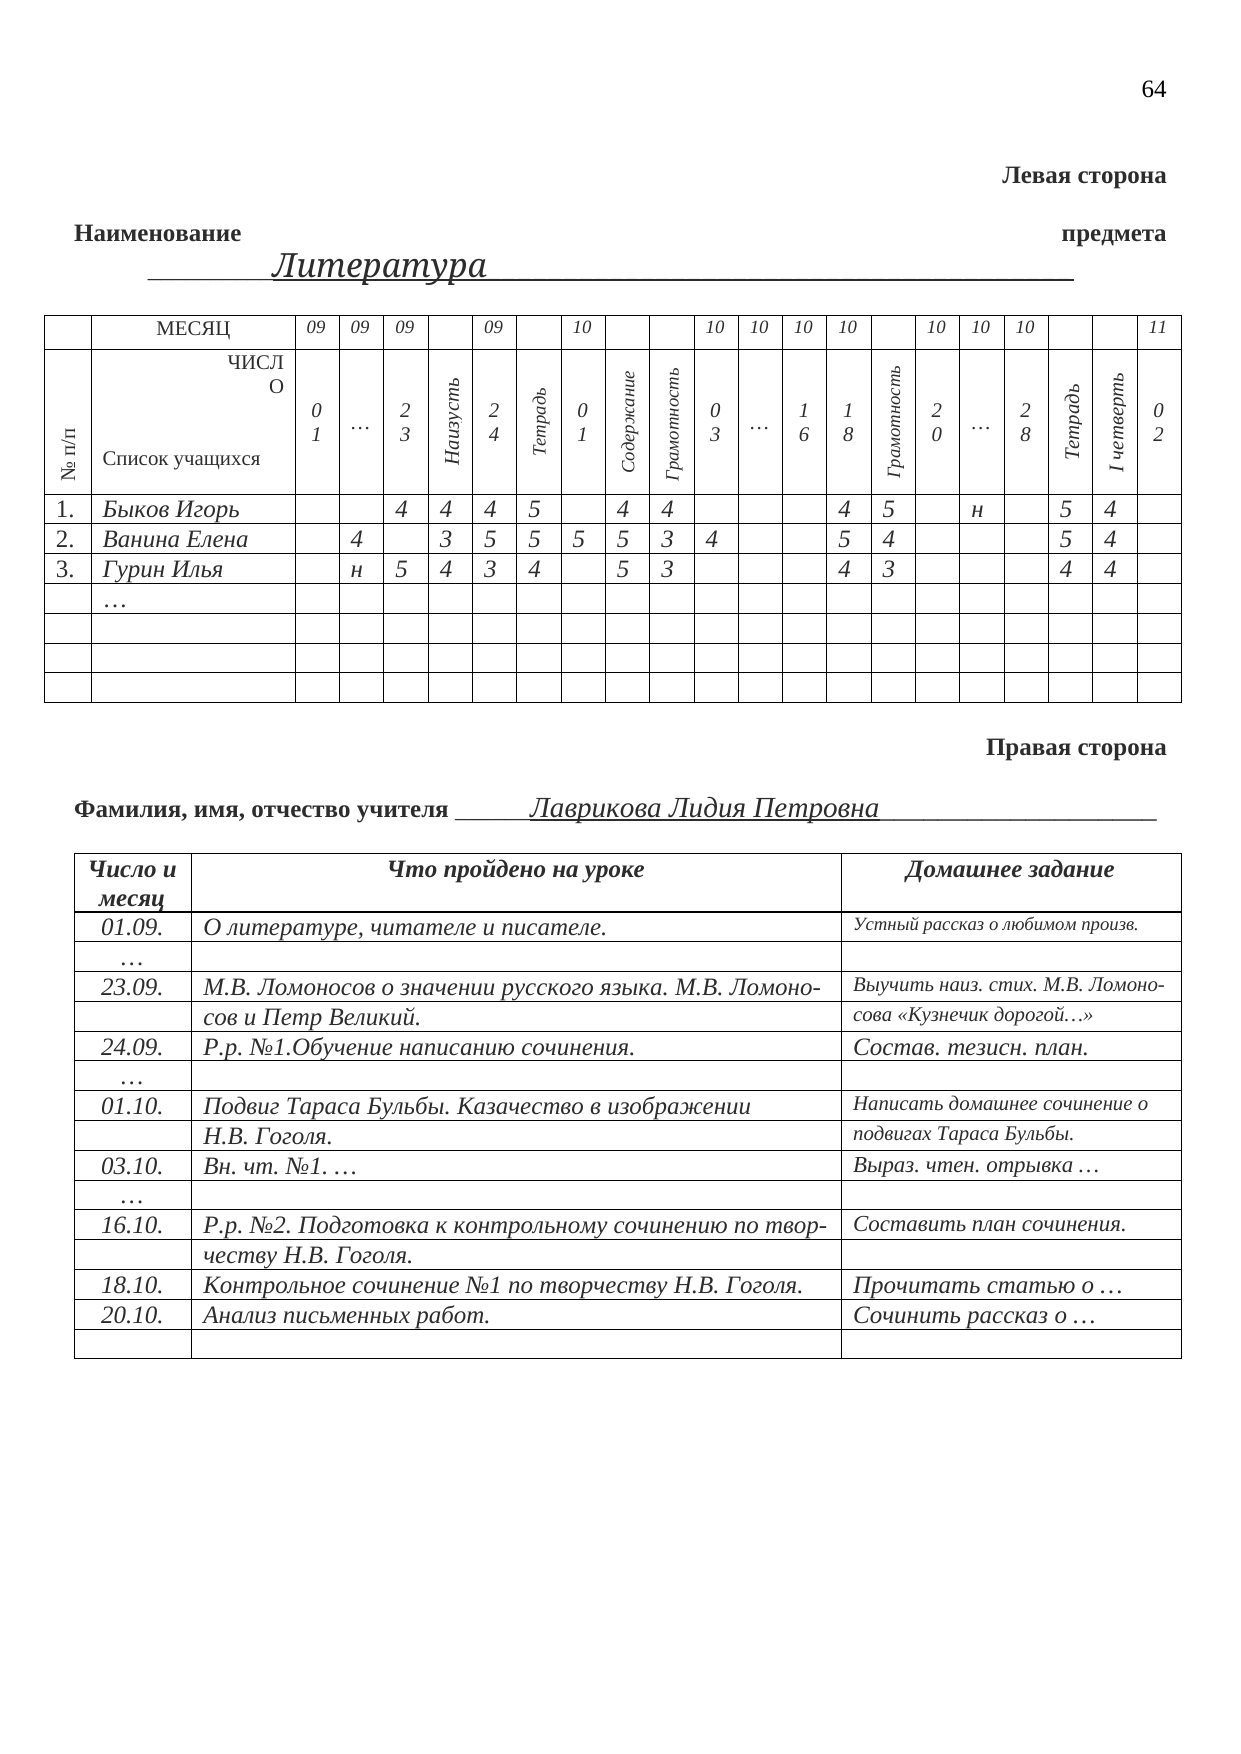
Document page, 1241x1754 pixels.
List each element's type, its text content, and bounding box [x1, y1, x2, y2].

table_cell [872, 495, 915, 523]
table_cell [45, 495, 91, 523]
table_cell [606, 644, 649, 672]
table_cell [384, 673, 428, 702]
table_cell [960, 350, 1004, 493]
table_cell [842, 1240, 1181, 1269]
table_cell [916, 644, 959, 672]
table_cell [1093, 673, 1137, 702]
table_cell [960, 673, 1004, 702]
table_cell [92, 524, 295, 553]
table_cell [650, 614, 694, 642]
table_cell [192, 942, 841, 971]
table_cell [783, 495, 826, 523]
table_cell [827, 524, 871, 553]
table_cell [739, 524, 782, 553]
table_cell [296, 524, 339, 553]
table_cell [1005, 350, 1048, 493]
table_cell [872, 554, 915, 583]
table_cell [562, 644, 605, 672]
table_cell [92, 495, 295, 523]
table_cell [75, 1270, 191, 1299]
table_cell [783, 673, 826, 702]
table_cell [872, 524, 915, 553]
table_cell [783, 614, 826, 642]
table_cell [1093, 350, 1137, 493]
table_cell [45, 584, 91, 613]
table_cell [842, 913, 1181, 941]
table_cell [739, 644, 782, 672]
text Наименование предмета __________Литература______________________________________ [74, 218, 1167, 285]
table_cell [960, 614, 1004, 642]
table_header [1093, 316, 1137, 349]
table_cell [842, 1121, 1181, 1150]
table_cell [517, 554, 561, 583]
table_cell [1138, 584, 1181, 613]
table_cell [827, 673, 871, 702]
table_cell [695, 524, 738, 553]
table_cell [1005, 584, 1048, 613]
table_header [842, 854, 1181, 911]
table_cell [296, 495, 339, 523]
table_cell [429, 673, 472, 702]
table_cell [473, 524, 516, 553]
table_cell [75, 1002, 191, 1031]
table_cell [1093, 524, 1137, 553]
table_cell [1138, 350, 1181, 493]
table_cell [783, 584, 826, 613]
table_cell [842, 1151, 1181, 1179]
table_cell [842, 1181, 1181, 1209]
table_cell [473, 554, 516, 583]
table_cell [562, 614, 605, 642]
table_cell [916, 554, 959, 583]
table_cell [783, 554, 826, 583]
text Правая сторона [74, 732, 1167, 761]
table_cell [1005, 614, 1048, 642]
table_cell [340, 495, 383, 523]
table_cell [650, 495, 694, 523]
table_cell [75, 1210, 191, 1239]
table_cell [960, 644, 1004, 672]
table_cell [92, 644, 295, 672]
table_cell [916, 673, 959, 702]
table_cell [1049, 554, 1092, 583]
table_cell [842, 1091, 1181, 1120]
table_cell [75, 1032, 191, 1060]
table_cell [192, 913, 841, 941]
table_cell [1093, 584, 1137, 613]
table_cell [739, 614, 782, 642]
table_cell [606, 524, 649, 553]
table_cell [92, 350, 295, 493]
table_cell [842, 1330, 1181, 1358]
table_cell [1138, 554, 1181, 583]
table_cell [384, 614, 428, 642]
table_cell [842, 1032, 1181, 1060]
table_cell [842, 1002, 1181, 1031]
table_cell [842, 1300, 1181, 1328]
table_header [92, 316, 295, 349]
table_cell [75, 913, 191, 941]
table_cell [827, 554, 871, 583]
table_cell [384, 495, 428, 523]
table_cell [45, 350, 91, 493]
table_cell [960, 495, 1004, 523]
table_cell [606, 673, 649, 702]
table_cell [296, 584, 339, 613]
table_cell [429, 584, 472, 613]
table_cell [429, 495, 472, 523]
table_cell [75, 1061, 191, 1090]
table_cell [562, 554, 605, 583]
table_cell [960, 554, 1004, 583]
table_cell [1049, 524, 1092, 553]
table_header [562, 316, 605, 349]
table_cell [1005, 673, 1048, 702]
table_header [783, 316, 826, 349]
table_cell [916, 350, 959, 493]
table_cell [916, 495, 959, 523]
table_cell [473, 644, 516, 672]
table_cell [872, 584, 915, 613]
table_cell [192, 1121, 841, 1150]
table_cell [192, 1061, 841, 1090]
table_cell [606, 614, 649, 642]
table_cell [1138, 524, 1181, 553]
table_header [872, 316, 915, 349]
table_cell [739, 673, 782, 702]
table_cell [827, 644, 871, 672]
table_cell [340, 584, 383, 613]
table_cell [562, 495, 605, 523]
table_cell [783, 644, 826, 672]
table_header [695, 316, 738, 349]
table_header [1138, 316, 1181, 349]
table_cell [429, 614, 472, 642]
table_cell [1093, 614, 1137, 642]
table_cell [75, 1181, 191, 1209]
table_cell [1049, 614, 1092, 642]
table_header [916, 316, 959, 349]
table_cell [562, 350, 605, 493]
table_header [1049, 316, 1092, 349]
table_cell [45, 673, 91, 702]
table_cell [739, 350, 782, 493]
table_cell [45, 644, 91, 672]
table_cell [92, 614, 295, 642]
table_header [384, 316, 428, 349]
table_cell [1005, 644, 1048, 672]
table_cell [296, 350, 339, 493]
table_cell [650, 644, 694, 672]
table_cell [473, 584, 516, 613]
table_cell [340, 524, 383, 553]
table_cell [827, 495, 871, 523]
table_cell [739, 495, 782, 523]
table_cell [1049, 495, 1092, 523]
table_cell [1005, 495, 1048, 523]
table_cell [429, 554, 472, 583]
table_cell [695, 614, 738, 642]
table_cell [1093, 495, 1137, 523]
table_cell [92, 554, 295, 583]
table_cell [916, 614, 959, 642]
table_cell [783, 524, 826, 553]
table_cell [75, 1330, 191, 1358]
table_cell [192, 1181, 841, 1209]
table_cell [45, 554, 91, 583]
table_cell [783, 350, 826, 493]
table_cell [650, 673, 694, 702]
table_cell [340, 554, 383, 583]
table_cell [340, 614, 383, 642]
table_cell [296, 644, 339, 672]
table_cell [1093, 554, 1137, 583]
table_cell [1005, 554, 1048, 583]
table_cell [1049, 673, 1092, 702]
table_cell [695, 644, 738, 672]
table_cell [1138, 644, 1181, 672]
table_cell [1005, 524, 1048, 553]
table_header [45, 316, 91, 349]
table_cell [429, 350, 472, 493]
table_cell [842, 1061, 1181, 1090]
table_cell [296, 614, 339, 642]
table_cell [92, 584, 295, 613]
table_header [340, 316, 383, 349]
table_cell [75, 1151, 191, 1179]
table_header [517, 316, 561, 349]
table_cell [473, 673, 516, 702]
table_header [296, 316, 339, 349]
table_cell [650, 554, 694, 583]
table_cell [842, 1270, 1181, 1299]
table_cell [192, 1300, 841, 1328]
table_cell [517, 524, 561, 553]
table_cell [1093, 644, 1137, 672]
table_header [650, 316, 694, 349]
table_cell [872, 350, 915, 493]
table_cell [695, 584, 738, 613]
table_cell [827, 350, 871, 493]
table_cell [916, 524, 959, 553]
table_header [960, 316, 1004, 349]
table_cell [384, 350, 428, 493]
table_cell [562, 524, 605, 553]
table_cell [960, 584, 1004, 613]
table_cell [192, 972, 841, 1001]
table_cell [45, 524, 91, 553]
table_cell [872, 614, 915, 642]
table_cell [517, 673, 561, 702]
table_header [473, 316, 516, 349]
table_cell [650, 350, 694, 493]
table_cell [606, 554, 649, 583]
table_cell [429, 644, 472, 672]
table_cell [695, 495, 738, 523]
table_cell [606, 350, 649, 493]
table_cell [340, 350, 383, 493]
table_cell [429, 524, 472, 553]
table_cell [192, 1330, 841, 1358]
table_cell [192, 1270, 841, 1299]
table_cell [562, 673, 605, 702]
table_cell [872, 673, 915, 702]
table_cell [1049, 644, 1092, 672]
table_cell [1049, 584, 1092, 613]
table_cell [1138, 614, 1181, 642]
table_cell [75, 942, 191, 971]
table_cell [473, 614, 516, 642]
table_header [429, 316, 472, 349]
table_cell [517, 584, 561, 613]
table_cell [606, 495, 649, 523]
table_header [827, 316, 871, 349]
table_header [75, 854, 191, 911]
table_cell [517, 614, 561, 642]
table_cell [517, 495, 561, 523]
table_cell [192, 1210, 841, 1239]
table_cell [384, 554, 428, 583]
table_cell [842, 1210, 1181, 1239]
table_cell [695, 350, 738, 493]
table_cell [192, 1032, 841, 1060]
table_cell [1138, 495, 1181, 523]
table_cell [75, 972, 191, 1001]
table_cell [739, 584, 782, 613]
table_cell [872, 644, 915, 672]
text Фамилия, имя, отчество учителя ______Лаврикова Лидия Петровна___________________ [74, 790, 1167, 824]
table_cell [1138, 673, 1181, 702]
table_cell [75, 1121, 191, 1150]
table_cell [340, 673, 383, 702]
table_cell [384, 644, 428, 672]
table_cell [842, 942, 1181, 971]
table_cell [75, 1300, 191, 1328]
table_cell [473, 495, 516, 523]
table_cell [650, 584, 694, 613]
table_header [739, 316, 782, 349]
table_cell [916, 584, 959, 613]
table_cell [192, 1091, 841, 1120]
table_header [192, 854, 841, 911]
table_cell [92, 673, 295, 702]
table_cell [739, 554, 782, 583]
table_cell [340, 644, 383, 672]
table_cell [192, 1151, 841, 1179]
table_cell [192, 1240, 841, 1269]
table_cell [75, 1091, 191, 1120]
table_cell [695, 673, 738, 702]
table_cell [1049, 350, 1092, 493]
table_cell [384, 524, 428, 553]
text Левая сторона [74, 160, 1167, 189]
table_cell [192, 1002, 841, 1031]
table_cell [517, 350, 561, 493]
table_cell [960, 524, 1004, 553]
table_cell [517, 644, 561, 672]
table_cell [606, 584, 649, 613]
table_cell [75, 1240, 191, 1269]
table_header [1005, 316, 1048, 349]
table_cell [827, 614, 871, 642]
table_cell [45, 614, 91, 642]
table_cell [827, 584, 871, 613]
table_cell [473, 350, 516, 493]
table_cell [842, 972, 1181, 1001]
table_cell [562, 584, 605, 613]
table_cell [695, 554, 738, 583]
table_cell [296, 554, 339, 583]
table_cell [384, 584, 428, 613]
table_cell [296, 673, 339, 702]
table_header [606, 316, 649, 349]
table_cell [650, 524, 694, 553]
